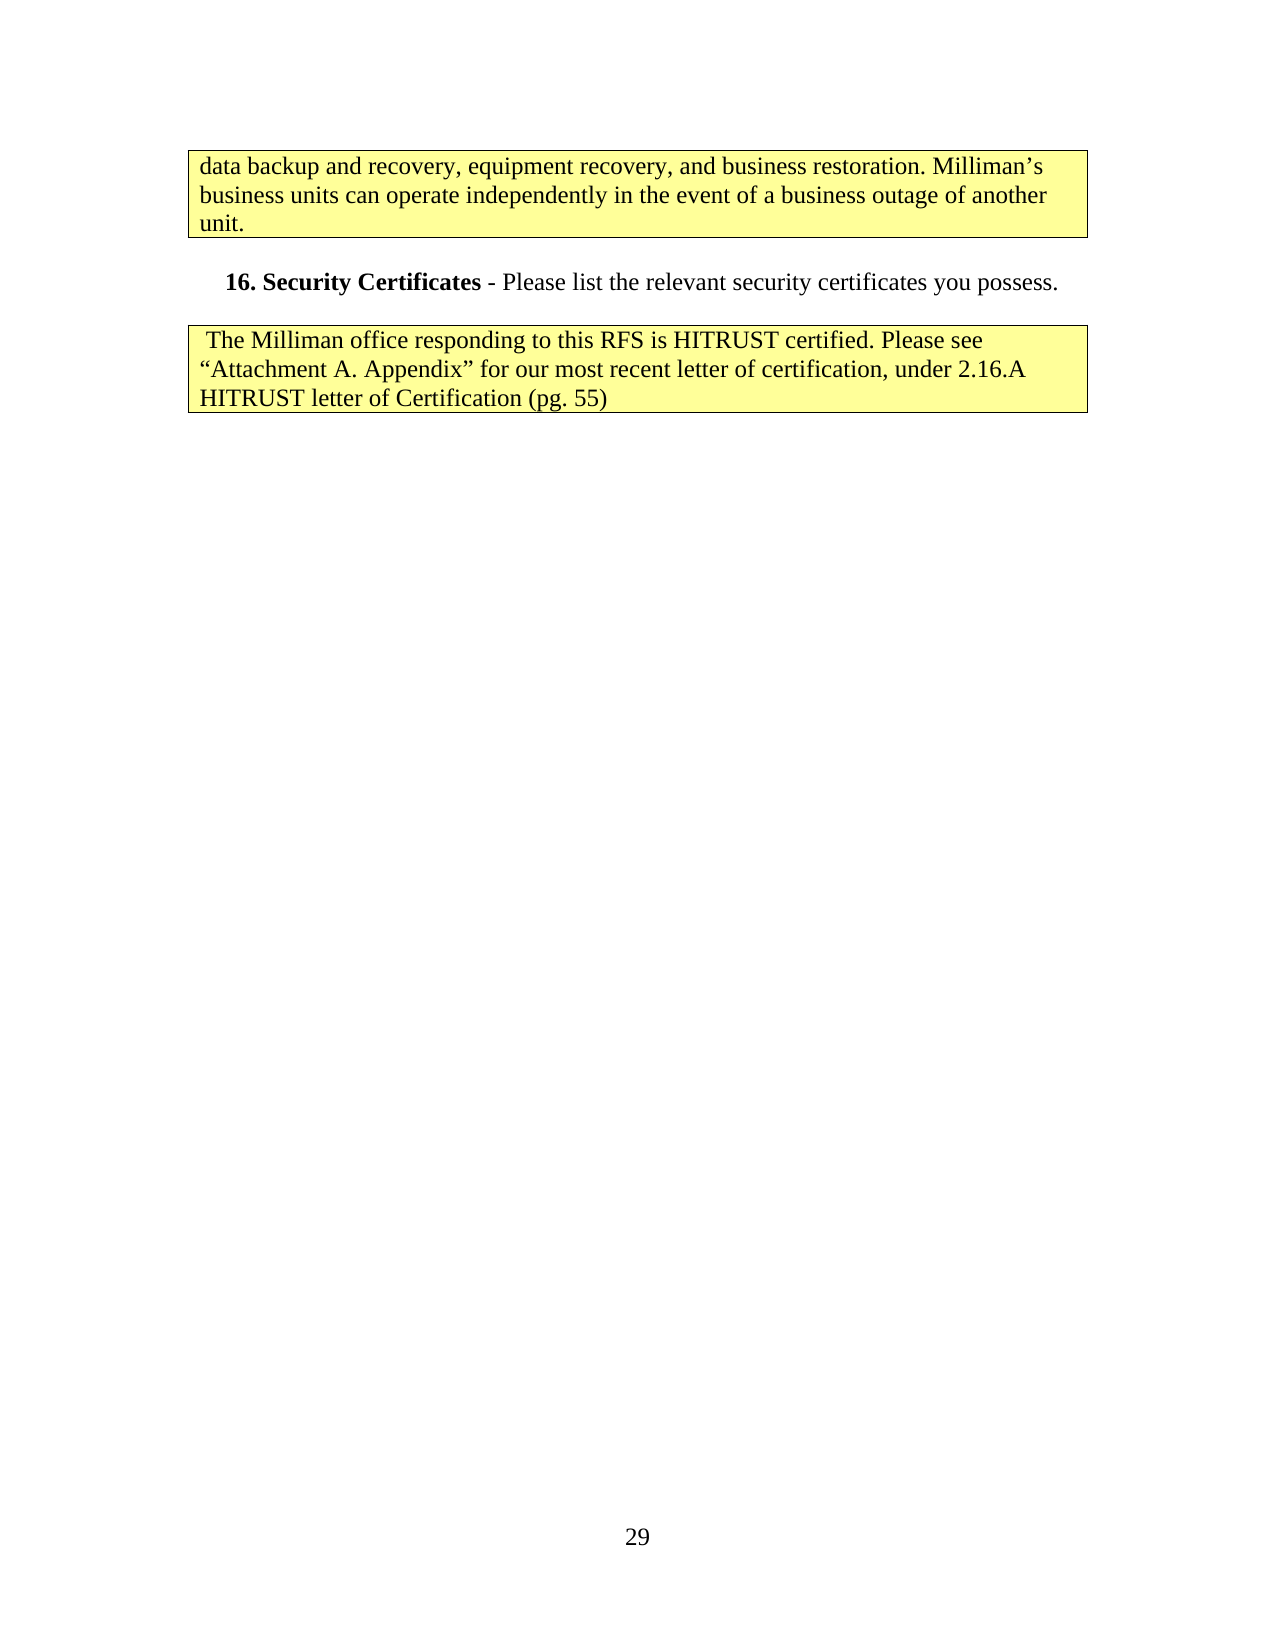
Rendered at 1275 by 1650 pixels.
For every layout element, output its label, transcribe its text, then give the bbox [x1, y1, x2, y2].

table_header The Milliman office responding to this RFS is HITRUST certified. Please see “Attachment A. Appendix” for our most recent letter of certification, under 2.16.A HITRUST letter of Certification (pg. 55) [189, 326, 1087, 412]
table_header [189, 151, 1087, 237]
list Security Certificates - Please list the relevant security certificates you possess. [225, 267, 1087, 296]
